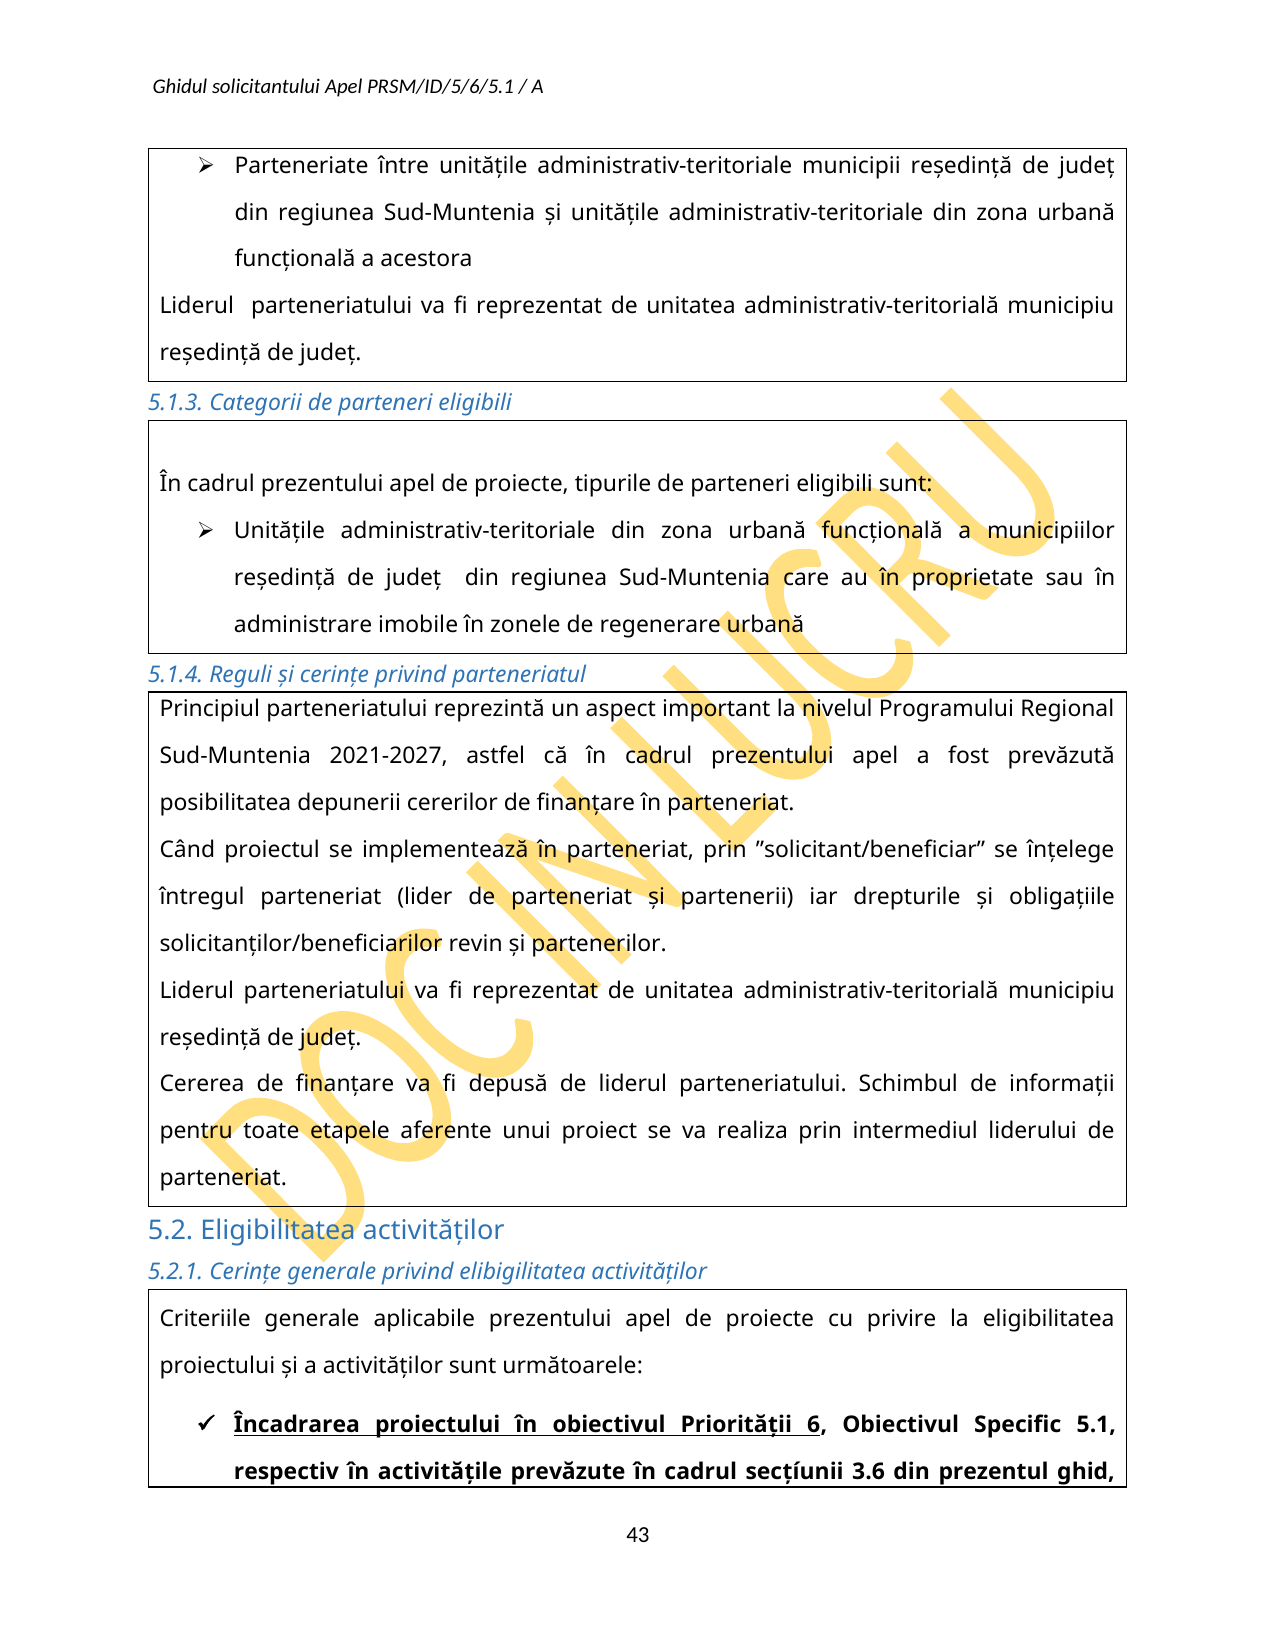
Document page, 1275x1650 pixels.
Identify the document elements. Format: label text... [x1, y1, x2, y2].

subtitle 5.2. Eligibilitatea activităților [148, 1211, 1127, 1248]
table_header În cadrul prezentului apel de proiecte, tipurile de parteneri eligibili sunt: Unitățile administrativ-teritoriale din zona urbană funcțională a municipiilor reședință de județ din regiunea Sud-Muntenia care au în proprietate sau în administrare imobile în zonele de regenerare urbană [149, 421, 1126, 652]
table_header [149, 149, 1126, 381]
subtitle 5.2.1. Cerințe generale privind elibigilitatea activităților [148, 1255, 1127, 1286]
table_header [149, 1290, 1126, 1486]
table_header Principiul parteneriatului reprezintă un aspect important la nivelul Programului Regional Sud-Muntenia 2021-2027, astfel că în cadrul prezentului apel a fost prevăzută posibilitatea depunerii cererilor de finanțare în parteneriat. Când proiectul se implementează în parteneriat, prin ”solicitant/beneficiar” se înțelege întregul parteneriat (lider de parteneriat și partenerii) iar drepturile și obligațiile solicitanților/beneficiarilor revin și partenerilor. Liderul parteneriatului va fi reprezentat de unitatea administrativ-teritorială municipiu reședință de județ. Cererea de finanțare va fi depusă de liderul parteneriatului. Schimbul de informații pentru toate etapele aferente unui proiect se va realiza prin intermediul liderului de parteneriat. [149, 693, 1126, 1206]
subtitle 5.1.4. Reguli și cerințe privind parteneriatul [148, 658, 1127, 689]
subtitle 5.1.3. Categorii de parteneri eligibili [148, 386, 1127, 417]
